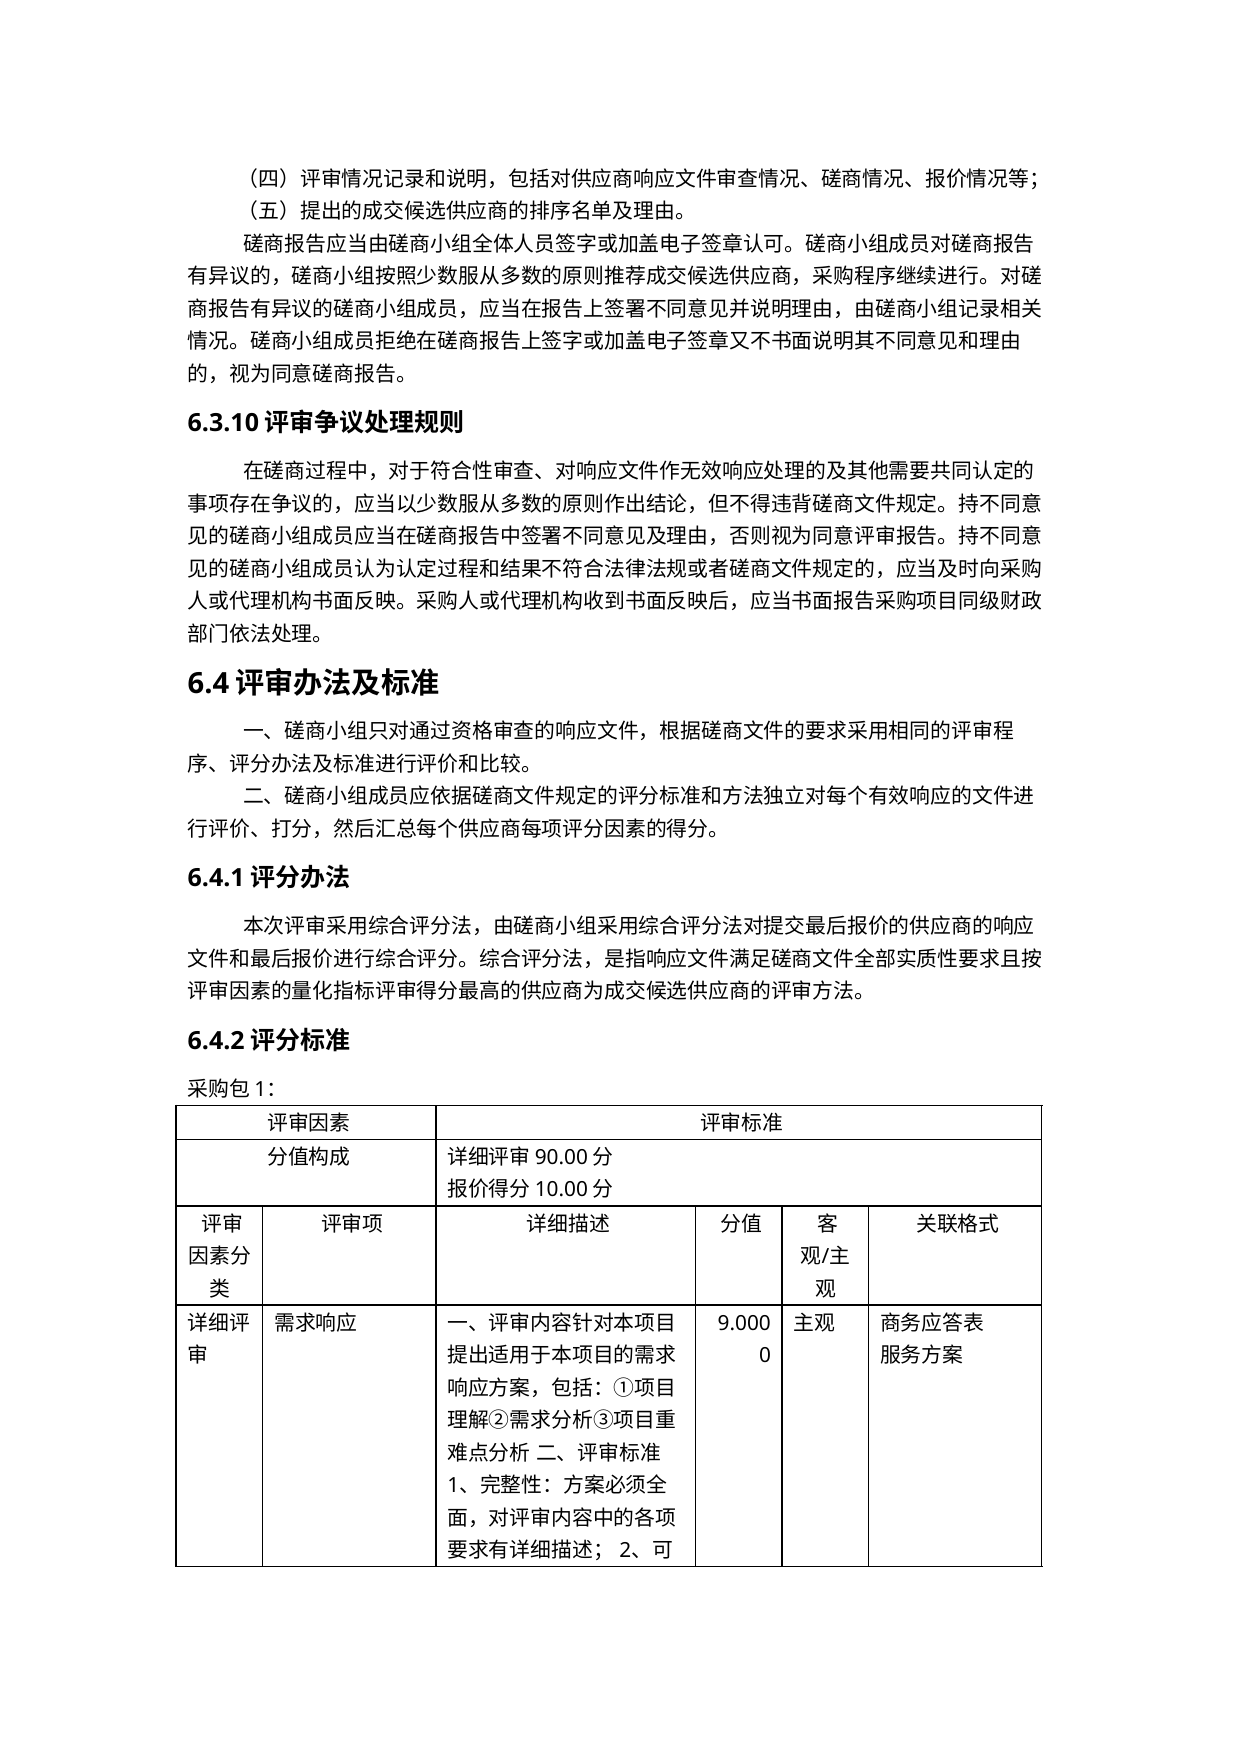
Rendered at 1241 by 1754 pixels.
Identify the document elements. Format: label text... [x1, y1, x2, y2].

table_cell 详细评审 [177, 1306, 262, 1566]
text 6.3.10评审争议处理规则 [187, 389, 1053, 454]
table_header 评审因素 [177, 1106, 435, 1138]
text 磋商报告应当由磋商小组全体人员签字或加盖电子签章认可。磋商小组成员对磋商报告有异议的，磋商小组按照少数服从多数的原则推荐成交候选供应商，采购程序继续进行。对磋商报告有异议的磋商小组成员，应当在报告上签署不同意见并说明理由，由磋商小组记录相关情况。磋商小组成员拒绝在磋商报告上签字或加盖电子签章又不书面说明其不同意见和理由的，视为同意磋商报告。 [187, 227, 1053, 389]
table_header 评审标准 [437, 1106, 1041, 1138]
table_cell 分值构成 [177, 1140, 435, 1205]
text 在磋商过程中，对于符合性审查、对响应文件作无效响应处理的及其他需要共同认定的事项存在争议的，应当以少数服从多数的原则作出结论，但不得违背磋商文件规定。持不同意见的磋商小组成员应当在磋商报告中签署不同意见及理由，否则视为同意评审报告。持不同意见的磋商小组成员认为认定过程和结果不符合法律法规或者磋商文件规定的，应当及时向采购人或代理机构书面反映。采购人或代理机构收到书面反映后，应当书面报告采购项目同级财政部门依法处理。 [187, 454, 1053, 649]
table_cell 分值 [696, 1207, 781, 1304]
text 采购包1： [187, 1072, 1053, 1104]
text 本次评审采用综合评分法，由磋商小组采用综合评分法对提交最后报价的供应商的响应文件和最后报价进行综合评分。综合评分法，是指响应文件满足磋商文件全部实质性要求且按评审因素的量化指标评审得分最高的供应商为成交候选供应商的评审方法。 [187, 909, 1053, 1007]
table_cell 详细描述 [437, 1207, 695, 1304]
table_cell 主观 [783, 1306, 868, 1566]
text 一、磋商小组只对通过资格审查的响应文件，根据磋商文件的要求采用相同的评审程序、评分办法及标准进行评价和比较。 [187, 714, 1053, 779]
text 二、磋商小组成员应依据磋商文件规定的评分标准和方法独立对每个有效响应的文件进行评价、打分，然后汇总每个供应商每项评分因素的得分。 [187, 779, 1053, 844]
text 6.4评审办法及标准 [187, 649, 1053, 714]
table_cell 关联格式 [869, 1207, 1041, 1304]
table_cell 9.0000 [696, 1306, 781, 1566]
text 6.4.1评分办法 [187, 844, 1053, 909]
text （四）评审情况记录和说明，包括对供应商响应文件审查情况、磋商情况、报价情况等； [187, 162, 1053, 194]
table_cell 需求响应 [263, 1306, 435, 1566]
table_cell 评审项 [263, 1207, 435, 1304]
table_cell 商务应答表 服务方案 [869, 1306, 1041, 1566]
table_cell 客观/主观 [783, 1207, 868, 1304]
text 6.4.2评分标准 [187, 1007, 1053, 1072]
table_cell 评审因素分类 [177, 1207, 262, 1304]
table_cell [437, 1306, 695, 1566]
table_cell 详细评审90.00分 报价得分10.00分 [437, 1140, 1041, 1205]
text （五）提出的成交候选供应商的排序名单及理由。 [187, 194, 1053, 227]
